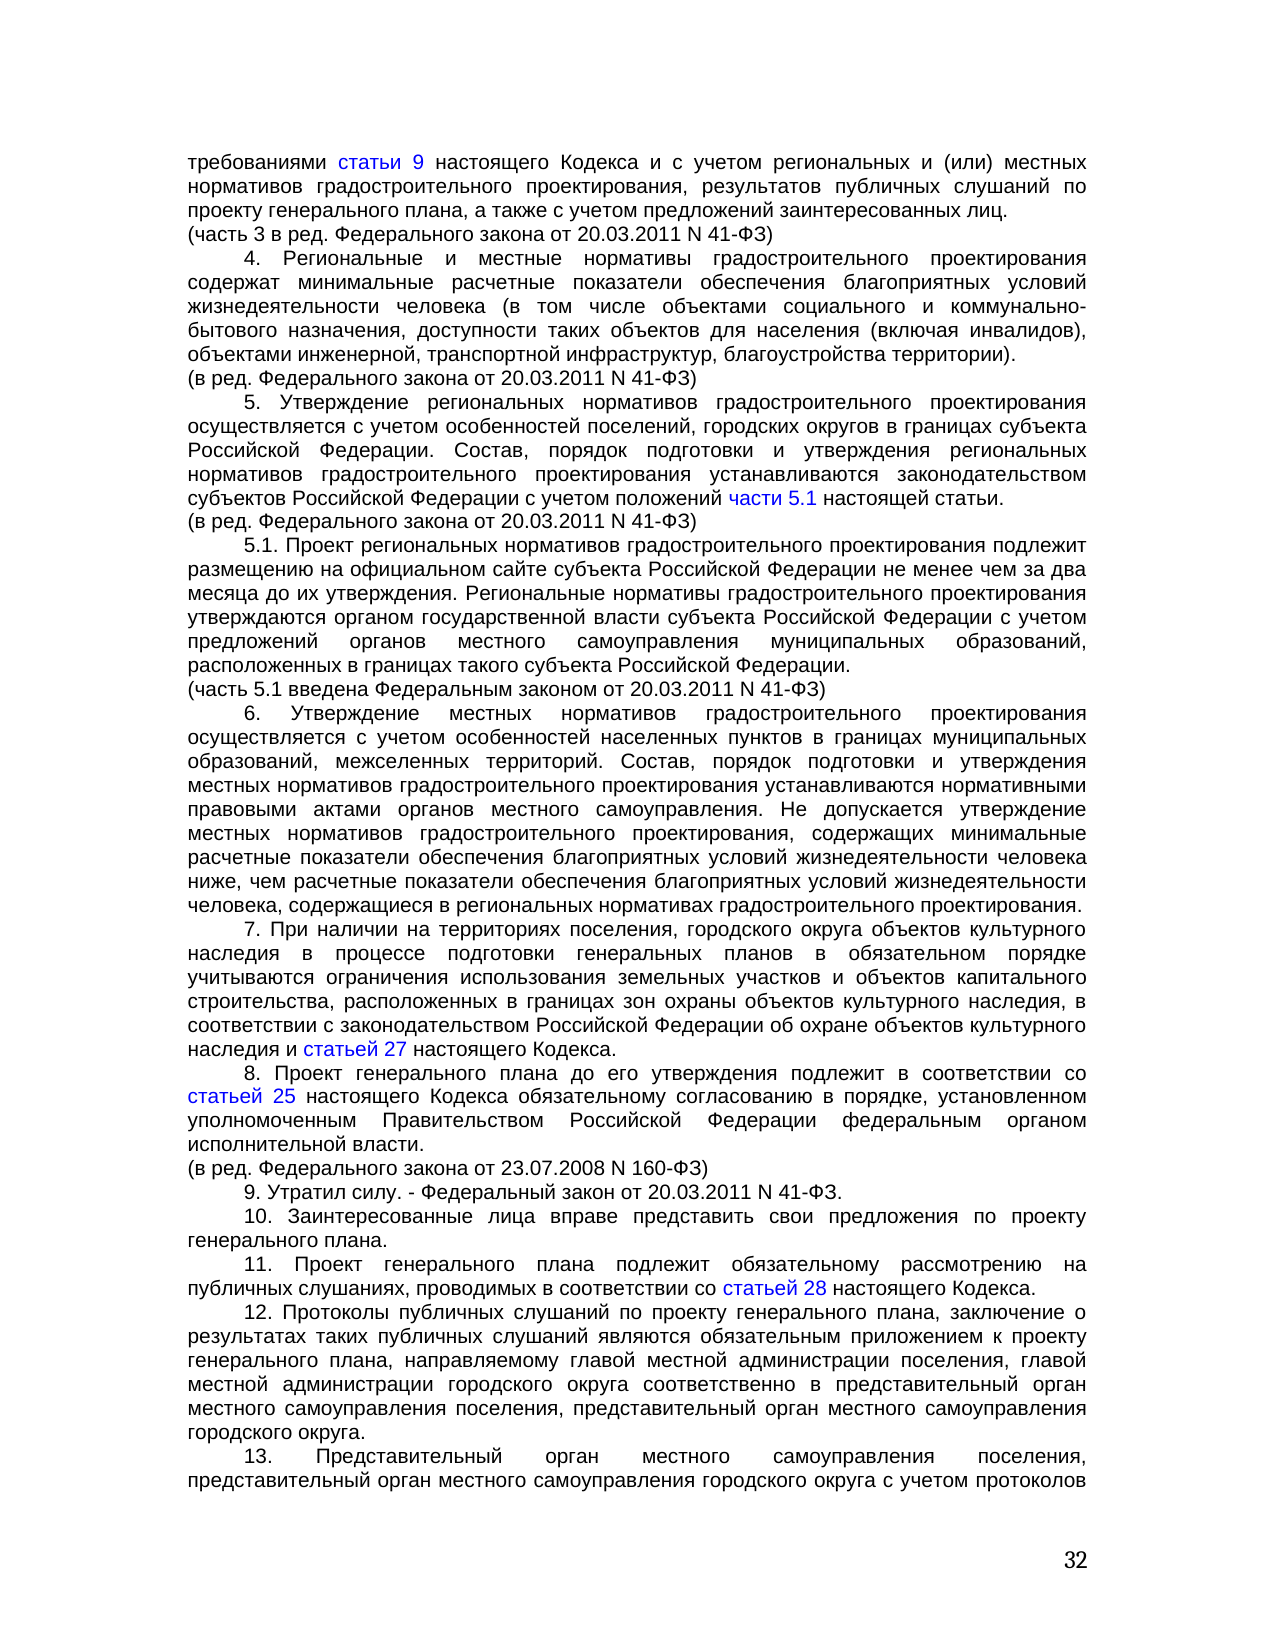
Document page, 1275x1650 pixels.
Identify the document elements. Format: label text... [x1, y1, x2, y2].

text (в ред. Федерального закона от 23.07.2008 N 160-ФЗ) [187, 1156, 1087, 1180]
text (часть 3 в ред. Федерального закона от 20.03.2011 N 41-ФЗ) [187, 222, 1087, 246]
text 4. Региональные и местные нормативы градостроительного проектирования содержат минимальные расчетные показатели обеспечения благоприятных условий жизнедеятельности человека (в том числе объектами социального и коммунально-бытового назначения, доступности таких объектов для населения (включая инвалидов), объектами инженерной, транспортной инфраструктур, благоустройства территории). [187, 246, 1087, 366]
text 5.1. Проект региональных нормативов градостроительного проектирования подлежит размещению на официальном сайте субъекта Российской Федерации не менее чем за два месяца до их утверждения. Региональные нормативы градостроительного проектирования утверждаются органом государственной власти субъекта Российской Федерации с учетом предложений органов местного самоуправления муниципальных образований, расположенных в границах такого субъекта Российской Федерации. [187, 533, 1087, 677]
text 11. Проект генерального плана подлежит обязательному рассмотрению на публичных слушаниях, проводимых в соответствии со статьей 28 настоящего Кодекса. [187, 1252, 1087, 1300]
text 6. Утверждение местных нормативов градостроительного проектирования осуществляется с учетом особенностей населенных пунктов в границах муниципальных образований, межселенных территорий. Состав, порядок подготовки и утверждения местных нормативов градостроительного проектирования устанавливаются нормативными правовыми актами органов местного самоуправления. Не допускается утверждение местных нормативов градостроительного проектирования, содержащих минимальные расчетные показатели обеспечения благоприятных условий жизнедеятельности человека ниже, чем расчетные показатели обеспечения благоприятных условий жизнедеятельности человека, содержащиеся в региональных нормативах градостроительного проектирования. [187, 701, 1087, 917]
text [187, 150, 1087, 222]
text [187, 1444, 1087, 1492]
text 7. При наличии на территориях поселения, городского округа объектов культурного наследия в процессе подготовки генеральных планов в обязательном порядке учитываются ограничения использования земельных участков и объектов капитального строительства, расположенных в границах зон охраны объектов культурного наследия, в соответствии с законодательством Российской Федерации об охране объектов культурного наследия и статьей 27 настоящего Кодекса. [187, 917, 1087, 1060]
text 9. Утратил силу. - Федеральный закон от 20.03.2011 N 41-ФЗ. [187, 1180, 1087, 1204]
text 12. Протоколы публичных слушаний по проекту генерального плана, заключение о результатах таких публичных слушаний являются обязательным приложением к проекту генерального плана, направляемому главой местной администрации поселения, главой местной администрации городского округа соответственно в представительный орган местного самоуправления поселения, представительный орган местного самоуправления городского округа. [187, 1300, 1087, 1444]
text 8. Проект генерального плана до его утверждения подлежит в соответствии со статьей 25 настоящего Кодекса обязательному согласованию в порядке, установленном уполномоченным Правительством Российской Федерации федеральным органом исполнительной власти. [187, 1060, 1087, 1156]
text (часть 5.1 введена Федеральным законом от 20.03.2011 N 41-ФЗ) [187, 677, 1087, 701]
text 10. Заинтересованные лица вправе представить свои предложения по проекту генерального плана. [187, 1204, 1087, 1252]
text (в ред. Федерального закона от 20.03.2011 N 41-ФЗ) [187, 509, 1087, 533]
text 5. Утверждение региональных нормативов градостроительного проектирования осуществляется с учетом особенностей поселений, городских округов в границах субъекта Российской Федерации. Состав, порядок подготовки и утверждения региональных нормативов градостроительного проектирования устанавливаются законодательством субъектов Российской Федерации с учетом положений части 5.1 настоящей статьи. [187, 389, 1087, 509]
text (в ред. Федерального закона от 20.03.2011 N 41-ФЗ) [187, 366, 1087, 389]
